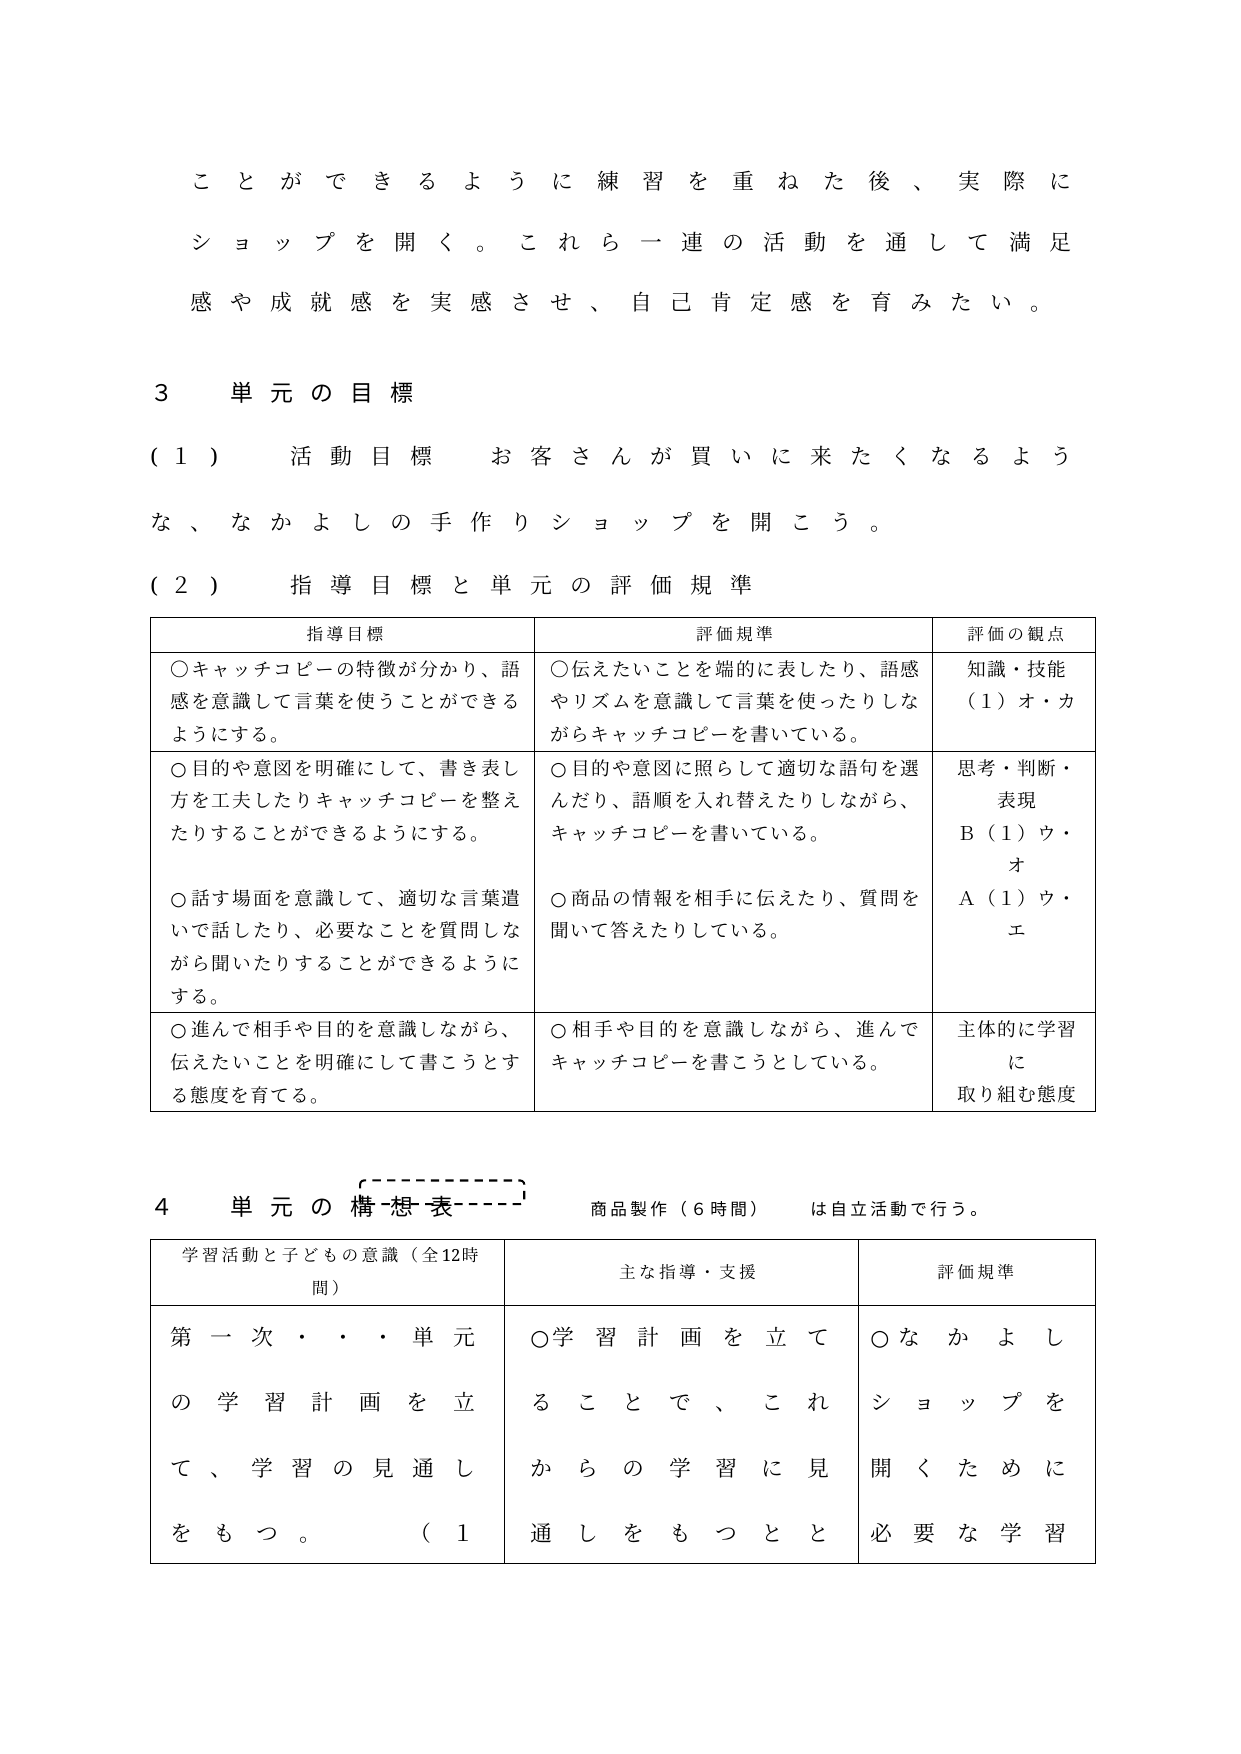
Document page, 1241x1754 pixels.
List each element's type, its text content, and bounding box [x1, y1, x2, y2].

table_cell 思考・判断・表現 Ｂ（１）ウ・オ [933, 752, 1095, 882]
table_cell 知識・技能 （１）オ・カ [933, 653, 1095, 751]
table_cell 〇伝えたいことを端的に表したり、語感やリズムを意識して言葉を使ったりしながらキャッチコピーを書いている。 [535, 653, 932, 751]
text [170, 149, 1090, 331]
text ４ 単元の構想表 商品製作（６時間） は自立活動で行う。 [150, 1175, 1090, 1236]
list 活動目標 お客さんが買いに来たくなるような、なかよしの手作りショップを開こう。 [150, 425, 1090, 551]
list 指導目標と単元の評価規準 [150, 553, 1090, 614]
table_cell ○商品の情報を相手に伝えたり、質問を聞いて答えたりしている。 [535, 882, 932, 1012]
table_cell ○相手や目的を意識しながら、進んでキャッチコピーを書こうとしている。 [535, 1013, 932, 1111]
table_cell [859, 1306, 1095, 1562]
table_cell 主体的に学習に 取り組む態度 [933, 1013, 1095, 1111]
table_cell Ａ（１）ウ・エ [933, 882, 1095, 1012]
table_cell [505, 1306, 858, 1562]
table_header 評価の観点 [933, 618, 1095, 652]
table_cell ○話す場面を意識して、適切な言葉遣いで話したり、必要なことを質問しながら聞いたりすることができるようにする。 [151, 882, 534, 1012]
table_header 指導目標 [151, 618, 534, 652]
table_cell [151, 1306, 504, 1562]
table_cell ○目的や意図に照らして適切な語句を選んだり、語順を入れ替えたりしながら、キャッチコピーを書いている。 [535, 752, 932, 882]
table_cell ○進んで相手や目的を意識しながら、伝えたいことを明確にして書こうとする態度を育てる。 [151, 1013, 534, 1111]
table_header 学習活動と子どもの意識（全12時間） [151, 1240, 504, 1304]
table_header 主な指導・支援 [505, 1240, 858, 1304]
table_cell 〇キャッチコピーの特徴が分かり、語感を意識して言葉を使うことができるようにする。 [151, 653, 534, 751]
table_header 評価規準 [535, 618, 932, 652]
table_cell ○目的や意図を明確にして、書き表し方を工夫したりキャッチコピーを整えたりすることができるようにする。 [151, 752, 534, 882]
text ３ 単元の目標 [150, 362, 1090, 422]
table_header 評価規準 [859, 1240, 1095, 1304]
